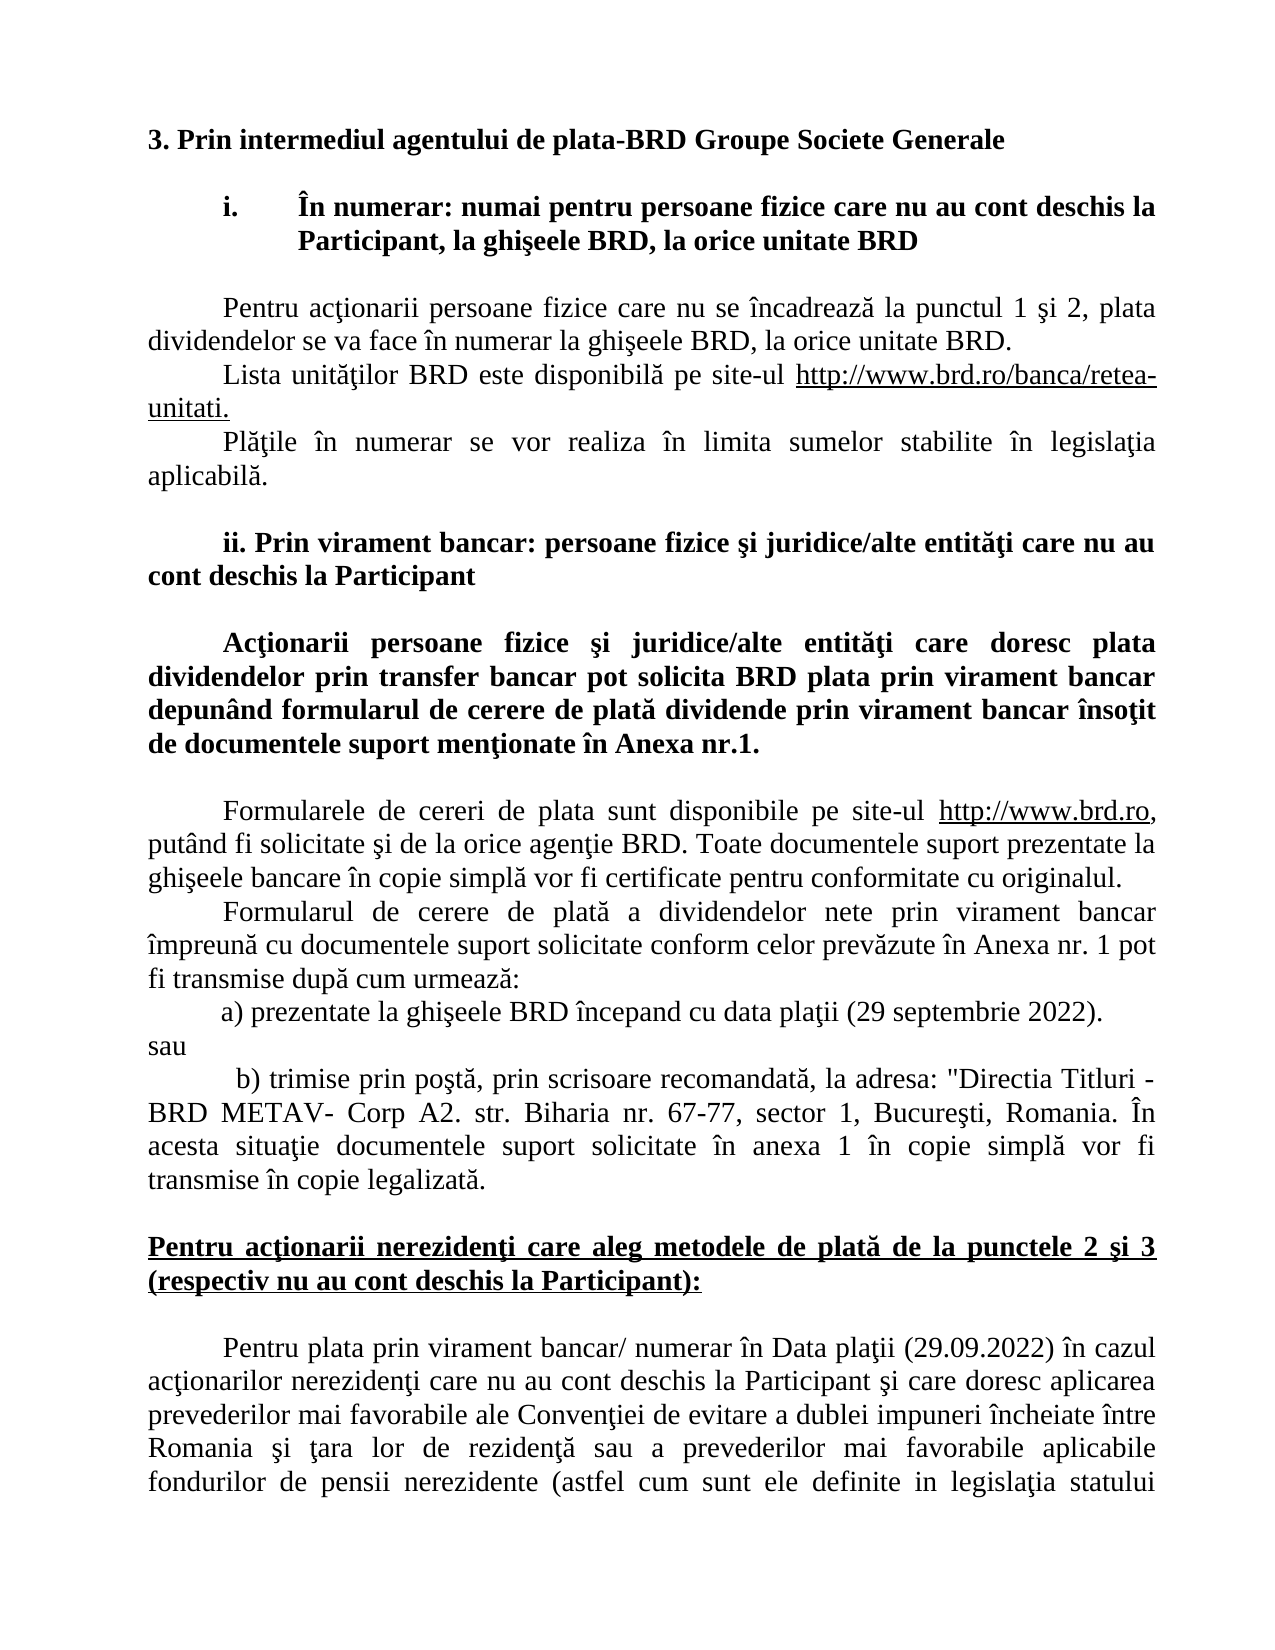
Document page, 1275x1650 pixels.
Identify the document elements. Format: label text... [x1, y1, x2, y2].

text Pentru acţionarii persoane fizice care nu se încadrează la punctul 1 şi 2, plata dividendelor se va face în numerar la ghişeele BRD, la orice unitate BRD. [148, 290, 1157, 357]
text ii. Prin virament bancar: persoane fizice şi juridice/alte entităţi care nu au cont deschis la Participant [148, 525, 1157, 592]
text Lista unităţilor BRD este disponibilă pe site-ul http://www.brd.ro/banca/retea-unitati. [148, 357, 1157, 424]
text Pentru acţionarii nerezidenţi care aleg metodele de plată de la punctele 2 şi 3 (respectiv nu au cont deschis la Participant): [148, 1229, 1157, 1258]
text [148, 1330, 1157, 1497]
text 3. Prin intermediul agentului de plata-BRD Groupe Societe Generale [148, 122, 1157, 156]
list În numerar: numai pentru persoane fizice care nu au cont deschis la Participant, la ghişeele BRD, la orice unitate BRD [223, 189, 1157, 256]
text a) prezentate la ghişeele BRD începand cu data plaţii (29 septembrie 2022). [148, 994, 1157, 1028]
text Pentru acţionarii nerezidenţi care aleg metodele de plată de la punctele 2 şi 3 (respectiv nu au cont deschis la Participant): [148, 1260, 1157, 1296]
text Formularul de cerere de plată a dividendelor nete prin virament bancar împreună cu documentele suport solicitate conform celor prevăzute în Anexa nr. 1 pot fi transmise după cum urmează: [148, 894, 1157, 994]
text b) trimise prin poştă, prin scrisoare recomandată, la adresa: "Directia Titluri - BRD METAV- Corp A2. str. Biharia nr. 67-77, sector 1, Bucureşti, Romania. În acesta situaţie documentele suport solicitate în anexa 1 în copie simplă vor fi transmise în copie legalizată. [148, 1061, 1157, 1196]
text Formularele de cereri de plata sunt disponibile pe site-ul http://www.brd.ro, putând fi solicitate şi de la orice agenţie BRD. Toate documentele suport prezentate la ghişeele bancare în copie simplă vor fi certificate pentru conformitate cu originalul. [148, 793, 1157, 894]
text Plăţile în numerar se vor realiza în limita sumelor stabilite în legislaţia aplicabilă. [148, 424, 1157, 491]
text Acţionarii persoane fizice şi juridice/alte entităţi care doresc plata dividendelor prin transfer bancar pot solicita BRD plata prin virament bancar depunând formularul de cerere de plată dividende prin virament bancar însoţit de documentele suport menţionate în Anexa nr.1. [148, 625, 1157, 759]
text sau [148, 1028, 1157, 1061]
